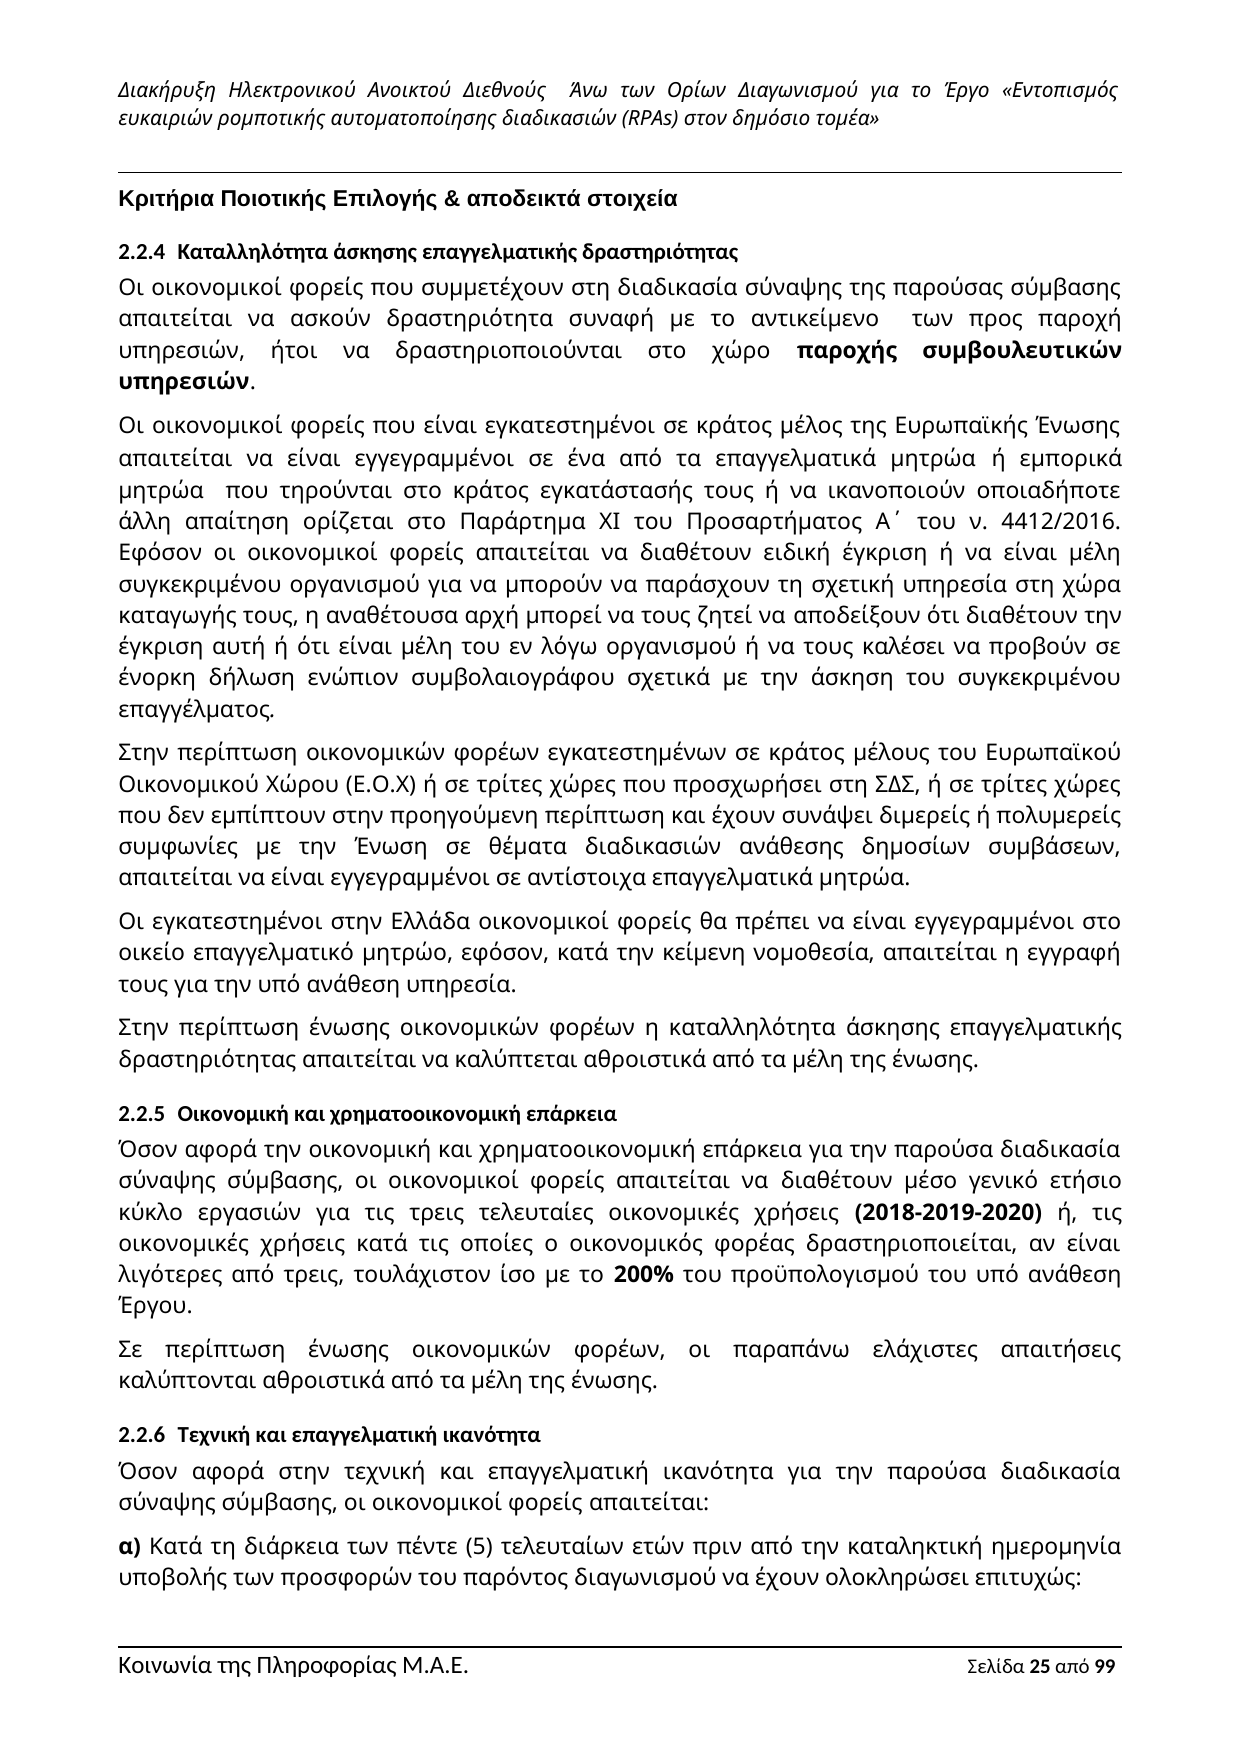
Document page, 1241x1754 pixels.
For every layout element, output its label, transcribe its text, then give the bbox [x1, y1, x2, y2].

text Οι οικονομικοί φορείς που είναι εγκατεστημένοι σε κράτος μέλος της Ευρωπαϊκής Ένωσης απαιτείται να είναι εγγεγραμμένοι σε ένα από τα επαγγελματικά μητρώα ή εμπορικά μητρώα που τηρούνται στο κράτος εγκατάστασής τους ή να ικανοποιούν οποιαδήποτε άλλη απαίτηση ορίζεται στο Παράρτημα XI του Προσαρτήματος Α΄ του ν. 4412/2016. Εφόσον οι οικονομικοί φορείς απαιτείται να διαθέτουν ειδική έγκριση ή να είναι μέλη συγκεκριμένου οργανισμού για να μπορούν να παράσχουν τη σχετική υπηρεσία στη χώρα καταγωγής τους, η αναθέτουσα αρχή μπορεί να τους ζητεί να αποδείξουν ότι διαθέτουν την έγκριση αυτή ή ότι είναι μέλη του εν λόγω οργανισμού ή να τους καλέσει να προβούν σε ένορκη δήλωση ενώπιον συμβολαιογράφου σχετικά με την άσκηση του συγκεκριμένου επαγγέλματος. [118, 408, 1122, 724]
subtitle Κριτήρια Ποιοτικής Επιλογής & αποδεικτά στοιχεία [118, 185, 1122, 212]
text Στην περίπτωση ένωσης οικονομικών φορέων η καταλληλότητα άσκησης επαγγελματικής δραστηριότητας απαιτείται να καλύπτεται αθροιστικά από τα μέλη της ένωσης. [118, 1011, 1122, 1074]
text Οι οικονομικοί φορείς που συμμετέχουν στη διαδικασία σύναψης της παρούσας σύμβασης απαιτείται να ασκούν δραστηριότητα συναφή με το αντικείμενο των προς παροχή υπηρεσιών, ήτοι να δραστηριοποιούνται στο χώρο παροχής συμβουλευτικών υπηρεσιών. [118, 271, 1122, 396]
text Οι εγκατεστημένοι στην Ελλάδα οικονομικοί φορείς θα πρέπει να είναι εγγεγραμμένοι στο οικείο επαγγελματικό μητρώο, εφόσον, κατά την κείμενη νομοθεσία, απαιτείται η εγγραφή τους για την υπό ανάθεση υπηρεσία. [118, 905, 1122, 999]
text Σε περίπτωση ένωσης οικονομικών φορέων, οι παραπάνω ελάχιστες απαιτήσεις καλύπτονται αθροιστικά από τα μέλη της ένωσης. [118, 1333, 1122, 1396]
subtitle 2.2.4 Καταλληλότητα άσκησης επαγγελματικής δραστηριότητας [118, 237, 1122, 265]
subtitle 2.2.5 Οικονομική και χρηματοοικονομική επάρκεια [118, 1099, 1122, 1127]
subtitle 2.2.6 Τεχνική και επαγγελματική ικανότητα [118, 1421, 1122, 1449]
text Όσον αφορά την οικονομική και χρηματοοικονομική επάρκεια για την παρούσα διαδικασία σύναψης σύμβασης, οι οικονομικοί φορείς απαιτείται να διαθέτουν μέσο γενικό ετήσιο κύκλο εργασιών για τις τρεις τελευταίες οικονομικές χρήσεις (2018-2019-2020) ή, τις οικονομικές χρήσεις κατά τις οποίες ο οικονομικός φορέας δραστηριοποιείται, αν είναι λιγότερες από τρεις, τουλάχιστον ίσο με το 200% του προϋπολογισμού του υπό ανάθεση Έργου. [118, 1133, 1122, 1321]
text Όσον αφορά στην τεχνική και επαγγελματική ικανότητα για την παρούσα διαδικασία σύναψης σύμβασης, οι οικονομικοί φορείς απαιτείται: [118, 1455, 1122, 1517]
text Στην περίπτωση οικονομικών φορέων εγκατεστημένων σε κράτος μέλους του Ευρωπαϊκού Οικονομικού Χώρου (Ε.Ο.Χ) ή σε τρίτες χώρες που προσχωρήσει στη ΣΔΣ, ή σε τρίτες χώρες που δεν εμπίπτουν στην προηγούμενη περίπτωση και έχουν συνάψει διμερείς ή πολυμερείς συμφωνίες με την Ένωση σε θέματα διαδικασιών ανάθεσης δημοσίων συμβάσεων, απαιτείται να είναι εγγεγραμμένοι σε αντίστοιχα επαγγελματικά μητρώα. [118, 736, 1122, 893]
text α) Κατά τη διάρκεια των πέντε (5) τελευταίων ετών πριν από την καταληκτική ημερομηνία υποβολής των προσφορών του παρόντος διαγωνισμού να έχουν ολοκληρώσει επιτυχώς: [118, 1530, 1122, 1592]
